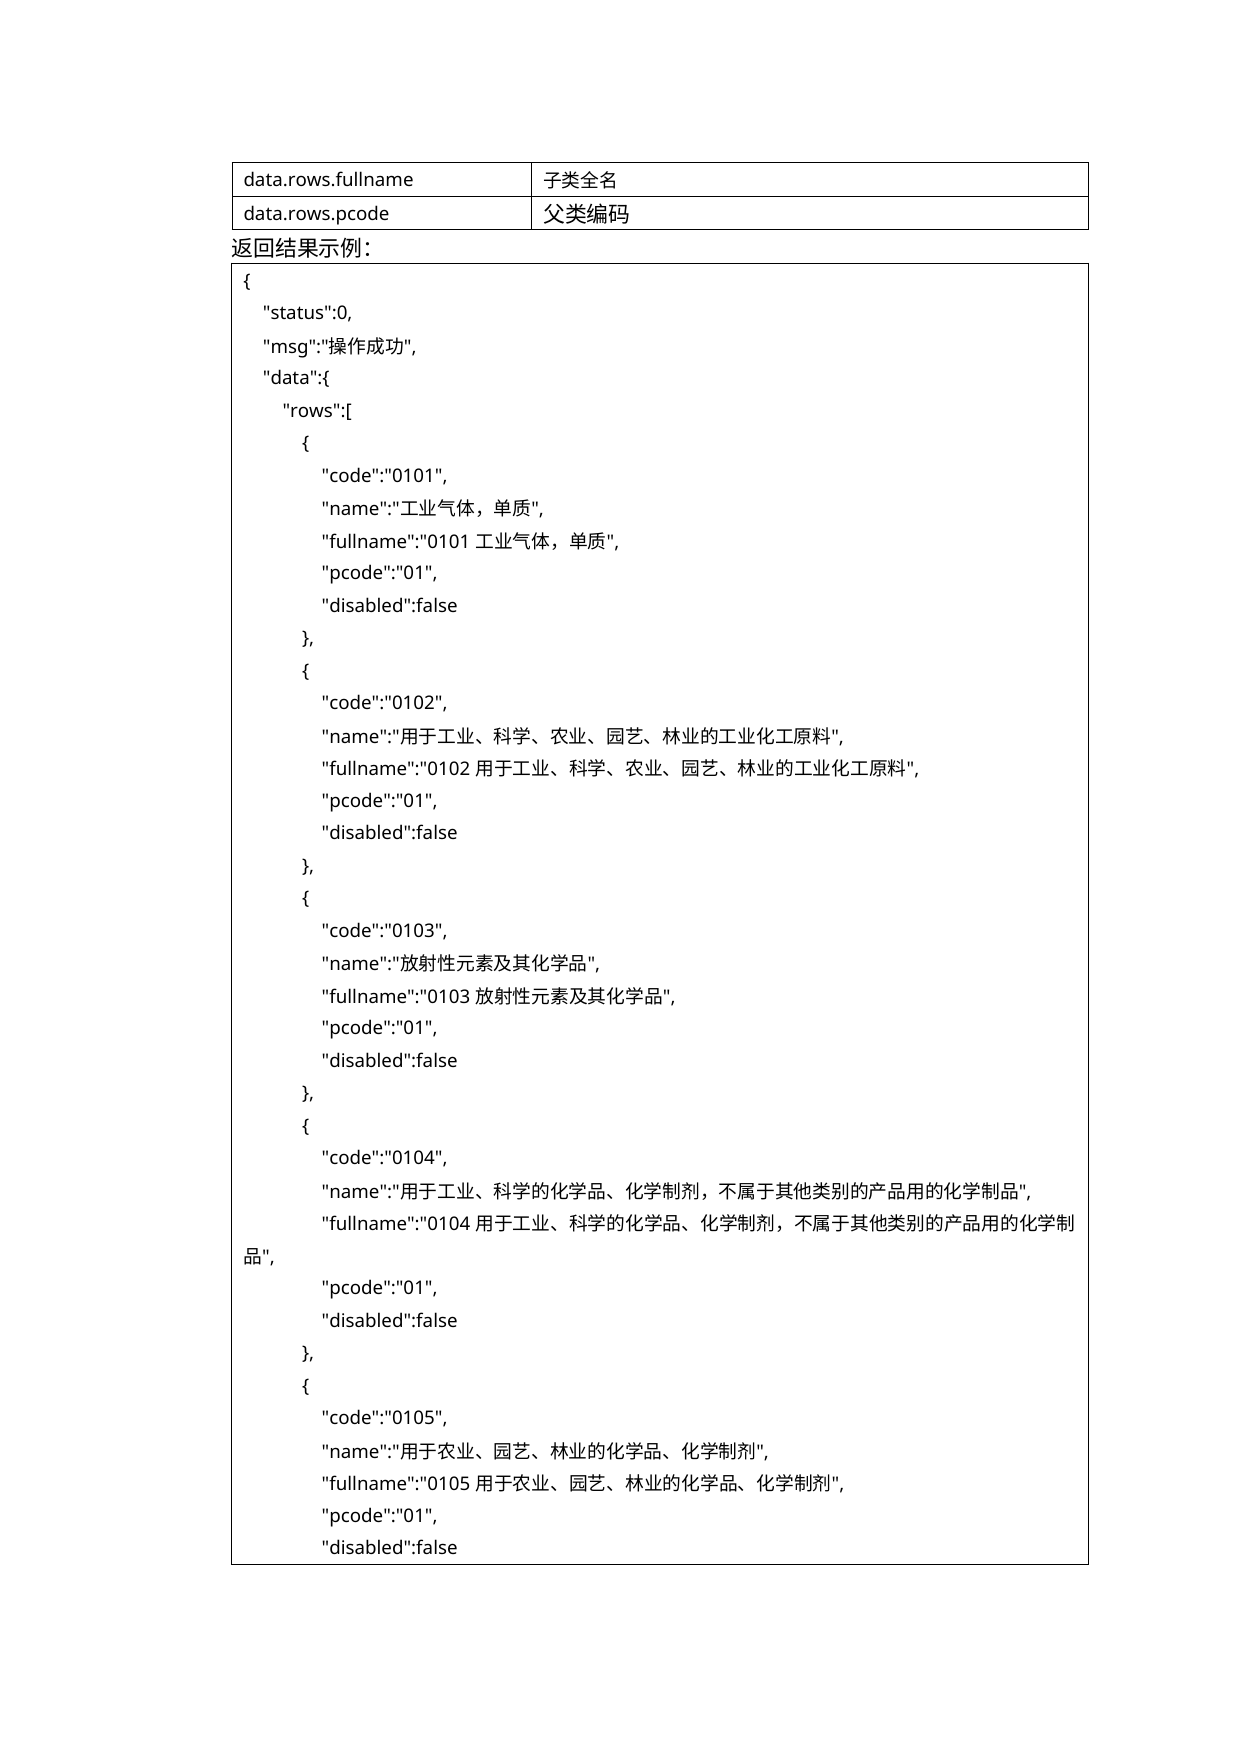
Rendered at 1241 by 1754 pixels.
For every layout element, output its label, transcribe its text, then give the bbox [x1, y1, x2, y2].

table_cell data.rows.pcode [233, 197, 531, 229]
table_cell 子类全名 [532, 163, 1088, 196]
table_cell 父类编码 [532, 197, 1088, 229]
table_cell data.rows.fullname [233, 163, 531, 196]
text 返回结果示例： [187, 230, 1053, 263]
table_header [232, 264, 1088, 1564]
